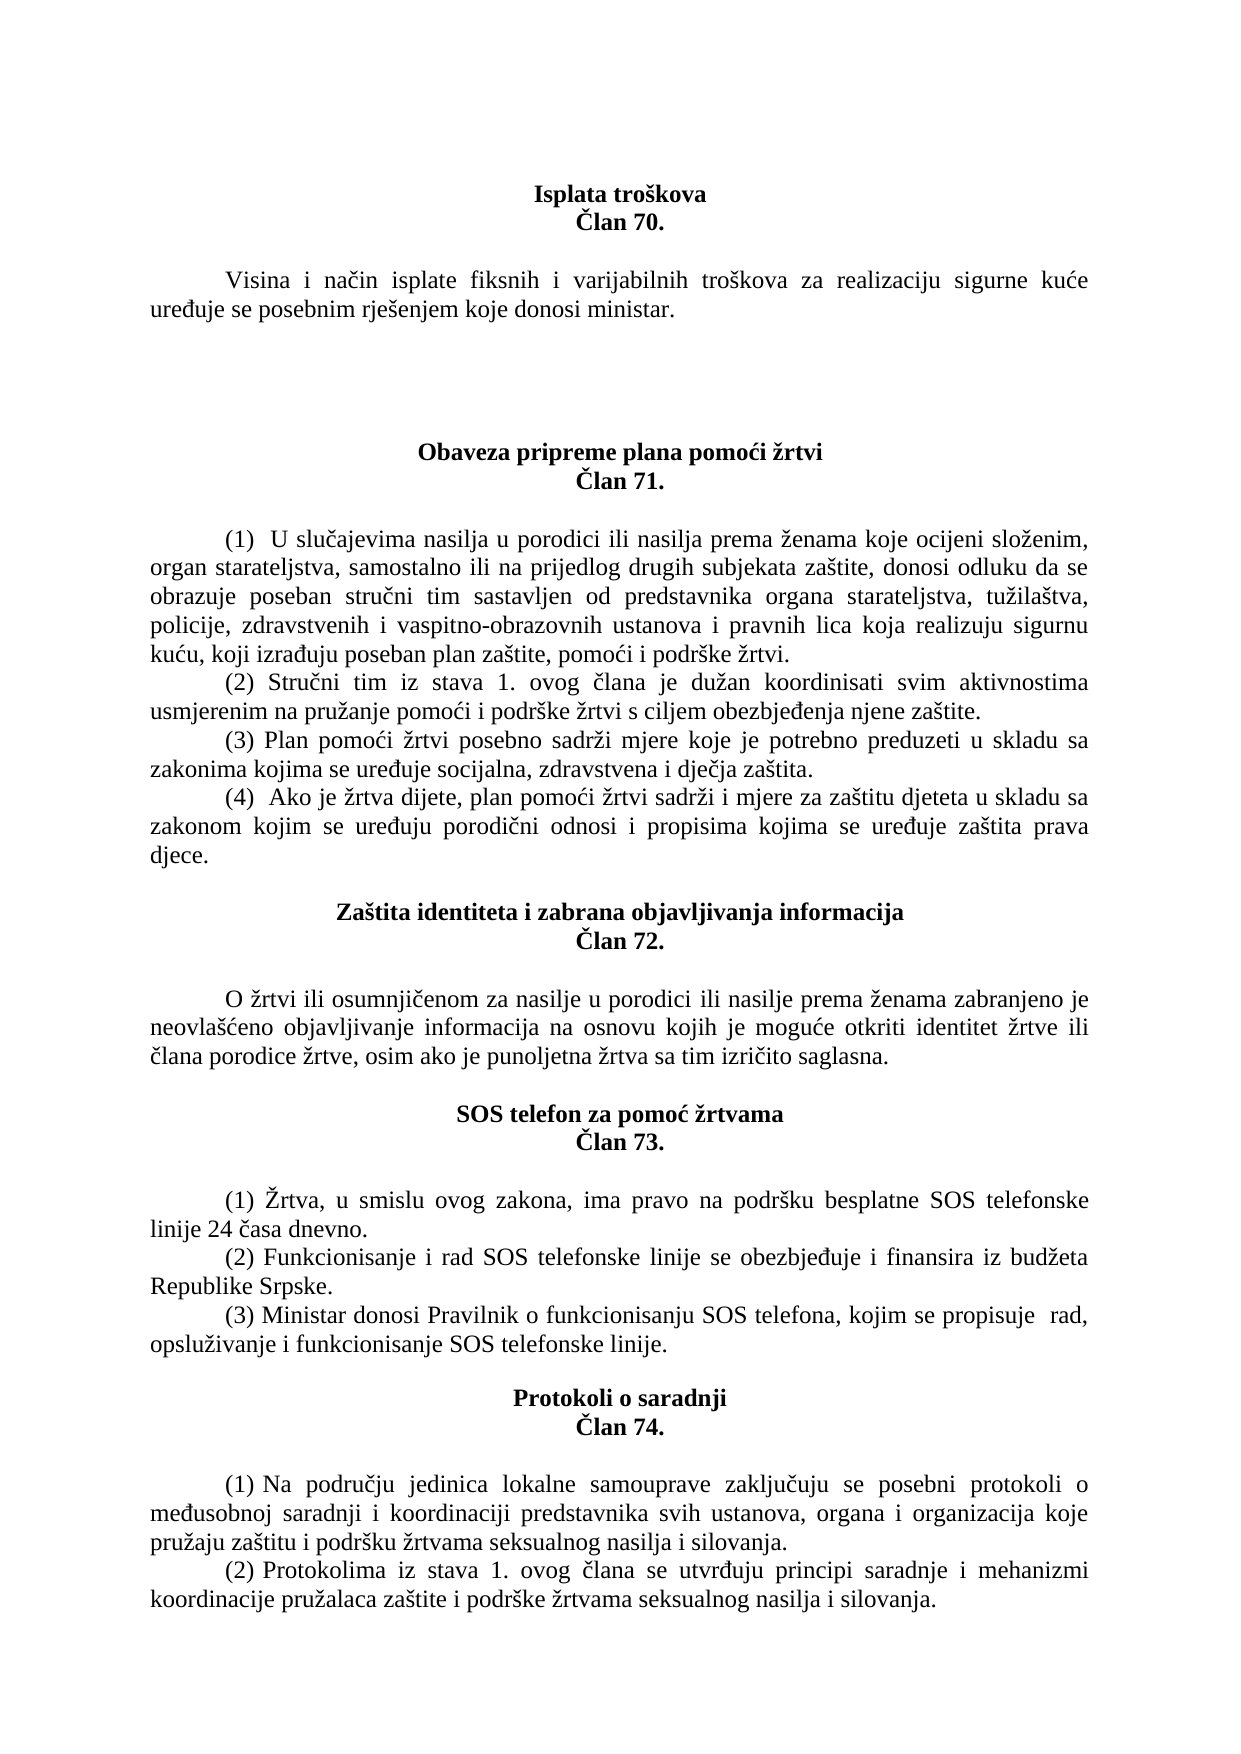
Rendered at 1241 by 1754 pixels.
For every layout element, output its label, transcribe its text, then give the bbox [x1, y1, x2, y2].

text Obaveza pripreme plana pomoći žrtvi [150, 437, 1090, 466]
text Visina i način isplate fiksnih i varijabilnih troškova za realizaciju sigurne kuće uređuje se posebnim rješenjem koje donosi ministar. [150, 265, 1090, 322]
text (2) Stručni tim iz stava 1. ovog člana je dužan koordinisati svim aktivnostima usmjerenim na pružanje pomoći i podrške žrtvi s ciljem obezbjeđenja njene zaštite. [150, 667, 1090, 725]
text (3) Ministar donosi Pravilnik o funkcionisanju SOS telefona, kojim se propisuje rad, opsluživanje i funkcionisanje SOS telefonske linije. [150, 1300, 1090, 1357]
text Član 72. [150, 926, 1090, 955]
text Član 70. [150, 207, 1090, 236]
text (1) Na području jedinica lokalne samouprave zaključuju se posebni protokoli o međusobnoj saradnji i koordinaciji predstavnika svih ustanova, organa i organizacija koje pružaju zaštitu i podršku žrtvama seksualnog nasilja i silovanja. [150, 1469, 1090, 1555]
text (4) Ako je žrtva dijete, plan pomoći žrtvi sadrži i mjere za zaštitu djeteta u skladu sa zakonom kojim se uređuju porodični odnosi i propisima kojima se uređuje zaštita prava djece. [150, 782, 1090, 869]
text Protokoli o saradnji [150, 1383, 1090, 1412]
text (2) Protokolima iz stava 1. ovog člana se utvrđuju principi saradnje i mehanizmi koordinacije pružalaca zaštite i podrške žrtvama seksualnog nasilja i silovanja. [150, 1555, 1090, 1613]
text Zaštita identiteta i zabrana objavljivanja informacija [150, 897, 1090, 926]
text Član 71. [150, 466, 1090, 495]
text (1) U slučajevima nasilja u porodici ili nasilja prema ženama koje ocijeni složenim, organ starateljstva, samostalno ili na prijedlog drugih subjekata zaštite, donosi odluku da se obrazuje poseban stručni tim sastavljen od predstavnika organa starateljstva, tužilaštva, policije, zdravstvenih i vaspitno-obrazovnih ustanova i pravnih lica koja realizuju sigurnu kuću, koji izrađuju poseban plan zaštite, pomoći i podrške žrtvi. [150, 524, 1090, 667]
text (1) Žrtva, u smislu ovog zakona, ima pravo na podršku besplatne SOS telefonske linije 24 časa dnevno. [150, 1185, 1090, 1242]
text (2) Funkcionisanje i rad SOS telefonske linije se obezbjeđuje i finansira iz budžeta Republike Srpske. [150, 1242, 1090, 1300]
text O žrtvi ili osumnjičenom za nasilje u porodici ili nasilje prema ženama zabranjeno je neovlašćeno objavljivanje informacija na osnovu kojih je moguće otkriti identitet žrtve ili člana porodice žrtve, osim ako je punoljetna žrtva sa tim izričito saglasna. [150, 984, 1090, 1070]
text Isplata troškova [150, 179, 1090, 207]
text Član 73. [150, 1127, 1090, 1156]
text (3) Plan pomoći žrtvi posebno sadrži mjere koje je potrebno preduzeti u skladu sa zakonima kojima se uređuje socijalna, zdravstvena i dječja zaštita. [150, 725, 1090, 782]
text SOS telefon za pomoć žrtvama [150, 1099, 1090, 1127]
text Član 74. [150, 1412, 1090, 1440]
